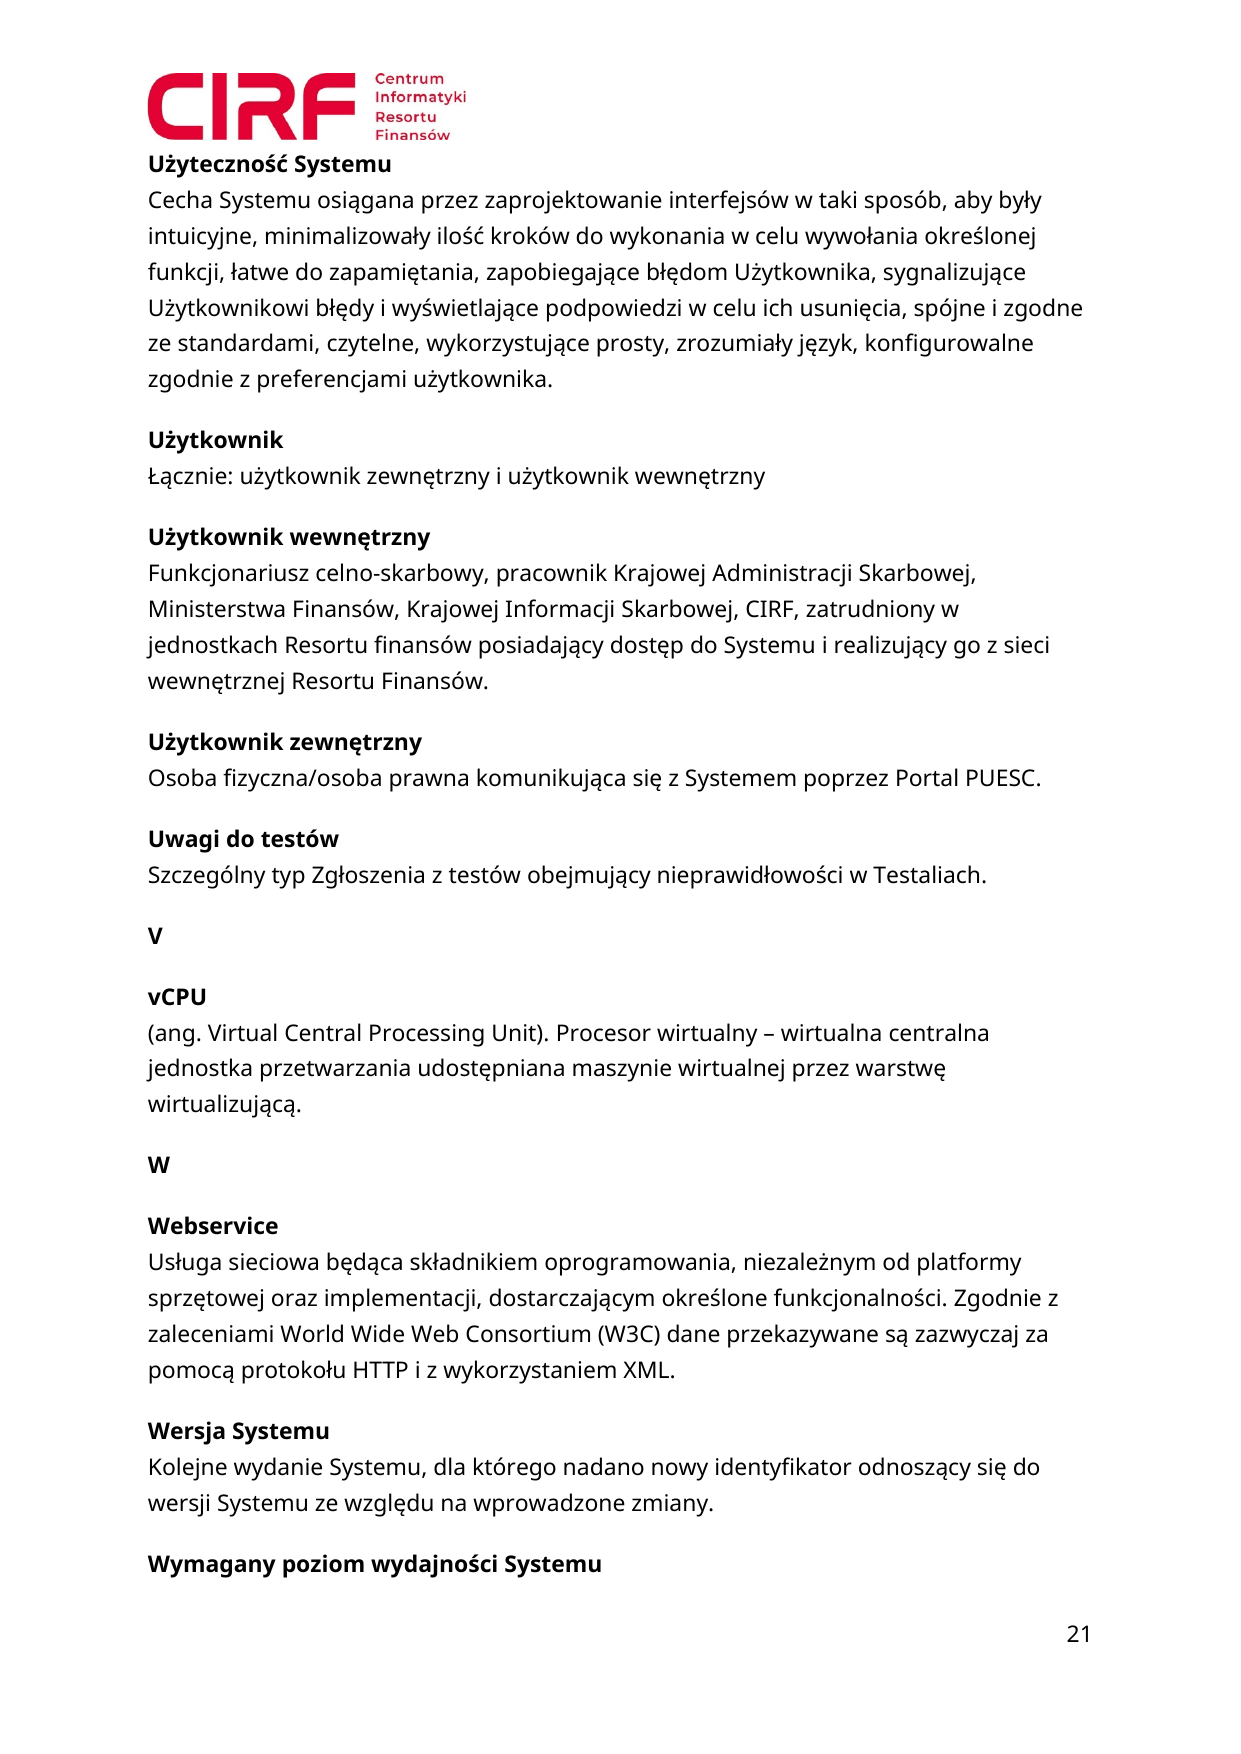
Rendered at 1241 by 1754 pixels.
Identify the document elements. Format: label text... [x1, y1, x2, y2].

text Wymagany poziom wydajności Systemu [148, 1548, 1092, 1579]
text Webservice [148, 1210, 1092, 1241]
text W [148, 1149, 1092, 1181]
text Łącznie: użytkownik zewnętrzny i użytkownik wewnętrzny [148, 460, 1092, 491]
picture [147, 73, 466, 140]
text Użytkownik wewnętrzny [148, 521, 1092, 552]
text Użytkownik zewnętrzny [148, 726, 1092, 757]
text Użytkownik [148, 424, 1092, 456]
text Kolejne wydanie Systemu, dla którego nadano nowy identyfikator odnoszący się do wersji Systemu ze względu na wprowadzone zmiany. [148, 1451, 1092, 1518]
text Szczególny typ Zgłoszenia z testów obejmujący nieprawidłowości w Testaliach. [148, 859, 1092, 890]
text Wersja Systemu [148, 1415, 1092, 1446]
text vCPU [148, 981, 1092, 1012]
text Usługa sieciowa będąca składnikiem oprogramowania, niezależnym od platformy sprzętowej oraz implementacji, dostarczającym określone funkcjonalności. Zgodnie z zaleceniami World Wide Web Consortium (W3C) dane przekazywane są zazwyczaj za pomocą protokołu HTTP i z wykorzystaniem XML. [148, 1246, 1092, 1385]
text Funkcjonariusz celno-skarbowy, pracownik Krajowej Administracji Skarbowej, Ministerstwa Finansów, Krajowej Informacji Skarbowej, CIRF, zatrudniony w jednostkach Resortu finansów posiadający dostęp do Systemu i realizujący go z sieci wewnętrznej Resortu Finansów. [148, 557, 1092, 696]
text Uwagi do testów [148, 823, 1092, 854]
text Cecha Systemu osiągana przez zaprojektowanie interfejsów w taki sposób, aby były intuicyjne, minimalizowały ilość kroków do wykonania w celu wywołania określonej funkcji, łatwe do zapamiętania, zapobiegające błędom Użytkownika, sygnalizujące Użytkownikowi błędy i wyświetlające podpowiedzi w celu ich usunięcia, spójne i zgodne ze standardami, czytelne, wykorzystujące prosty, zrozumiały język, konfigurowalne zgodnie z preferencjami użytkownika. [148, 184, 1092, 394]
text V [148, 919, 1092, 951]
text Użyteczność Systemu [148, 148, 1092, 179]
text (ang. Virtual Central Processing Unit). Procesor wirtualny – wirtualna centralna jednostka przetwarzania udostępniana maszynie wirtualnej przez warstwę wirtualizującą. [148, 1016, 1092, 1119]
text Osoba fizyczna/osoba prawna komunikująca się z Systemem poprzez Portal PUESC. [148, 762, 1092, 793]
